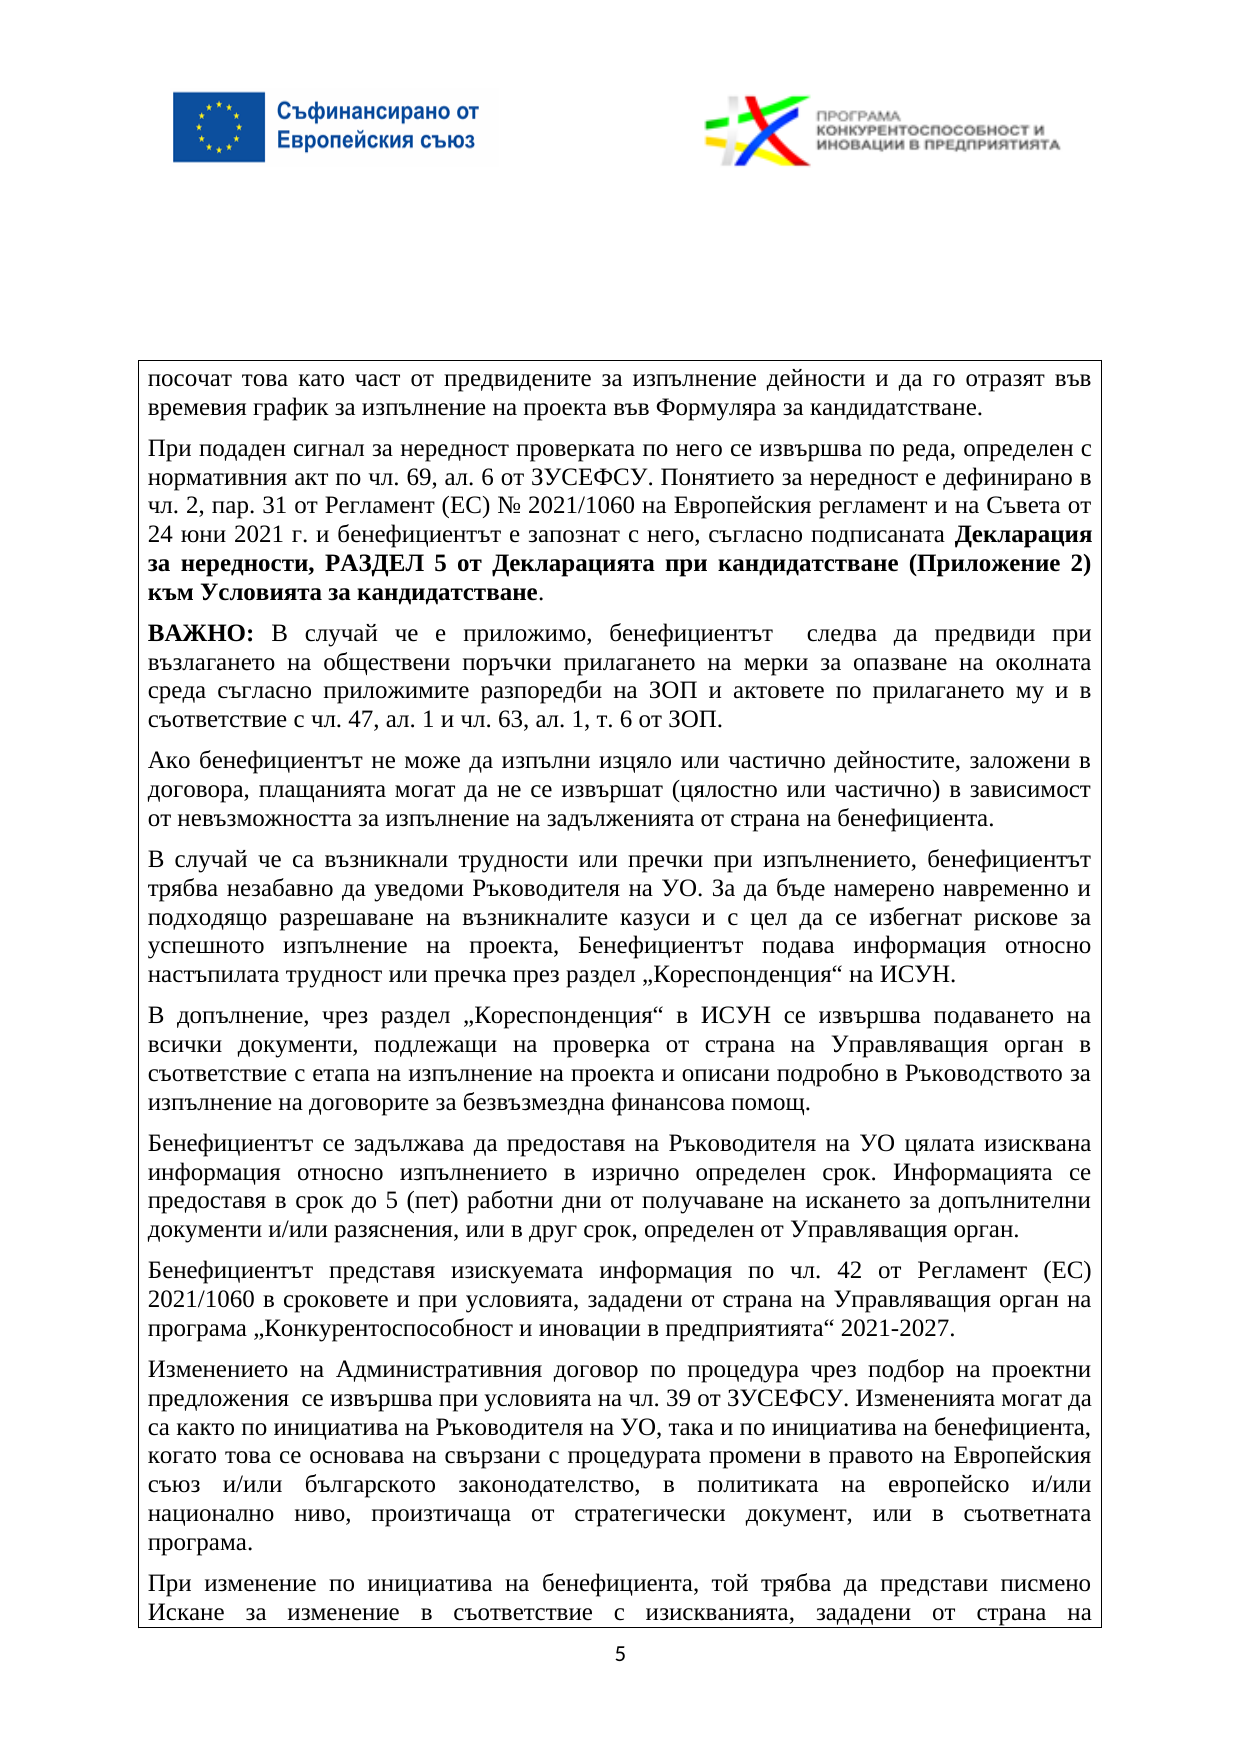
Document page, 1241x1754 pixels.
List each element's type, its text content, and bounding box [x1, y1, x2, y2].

picture [703, 88, 1064, 175]
text Бенефициентът се задължава да предоставя на Ръководителя на УО цялата изисквана информация относно изпълнението в изрично определен срок. Информацията се предоставя в срок до 5 (пет) работни дни от получаване на искането за допълнителни документи и/или разяснения, или в друг срок, определен от Управляващия орган. [139, 1125, 1101, 1243]
picture [169, 88, 499, 167]
text В допълнение, чрез раздел „Кореспонденция“ в ИСУН се извършва подаването на всички документи, подлежащи на проверка от страна на Управляващия орган в съответствие с етапа на изпълнение на проекта и описани подробно в Ръководството за изпълнение на договорите за безвъзмездна финансова помощ. [139, 997, 1101, 1115]
text Изменението на Административния договор по процедура чрез подбор на проектни предложения се извършва при условията на чл. 39 от ЗУСЕФСУ. Измененията могат да са както по инициатива на Ръководителя на УО, така и по инициатива на бенефициента, когато това се основава на свързани с процедурата промени в правото на Европейския съюз и/или българското законодателство, в политиката на европейско и/или национално ниво, произтичаща от стратегически документ, или в съответната програма. [139, 1351, 1101, 1555]
text В случай че са възникнали трудности или пречки при изпълнението, бенефициентът трябва незабавно да уведоми Ръководителя на УО. За да бъде намерено навременно и подходящо разрешаване на възникналите казуси и с цел да се избегнат рискове за успешното изпълнение на проекта, Бенефициентът подава информация относно настъпилата трудност или пречка през раздел „Кореспонденция“ на ИСУН. [139, 841, 1101, 988]
text Ако бенефициентът не може да изпълни изцяло или частично дейностите, заложени в договора, плащанията могат да не се извършат (цялостно или частично) в зависимост от невъзможността за изпълнение на задълженията от страна на бенефициента. [139, 742, 1101, 832]
text При подаден сигнал за нередност проверката по него се извършва по реда, определен с нормативния акт по чл. 69, ал. 6 от ЗУСЕФСУ. Понятието за нередност е дефинирано в чл. 2, пар. 31 от Регламент (ЕС) № 2021/1060 на Европейския регламент и на Съвета от 24 юни 2021 г. и бенефициентът е запознат с него, съгласно подписаната Декларация за нередности, РАЗДЕЛ 5 от Декларацията при кандидатстване (Приложение 2) към Условията за кандидатстване. [139, 430, 1101, 605]
text Бенефициентът представя изискуемата информация по чл. 42 от Регламент (ЕС) 2021/1060 в сроковете и при условията, зададени от страна на Управляващия орган на програма „Конкурентоспособност и иновации в предприятията“ 2021-2027. [139, 1252, 1101, 1342]
text ВАЖНО: В случай че е приложимо, бенефициентът следва да предвиди при възлагането на обществени поръчки прилагането на мерки за опазване на околната среда съгласно приложимите разпоредби на ЗОП и актовете по прилагането му и в съответствие с чл. 47, ал. 1 и чл. 63, ал. 1, т. 6 от ЗОП. [139, 615, 1101, 733]
